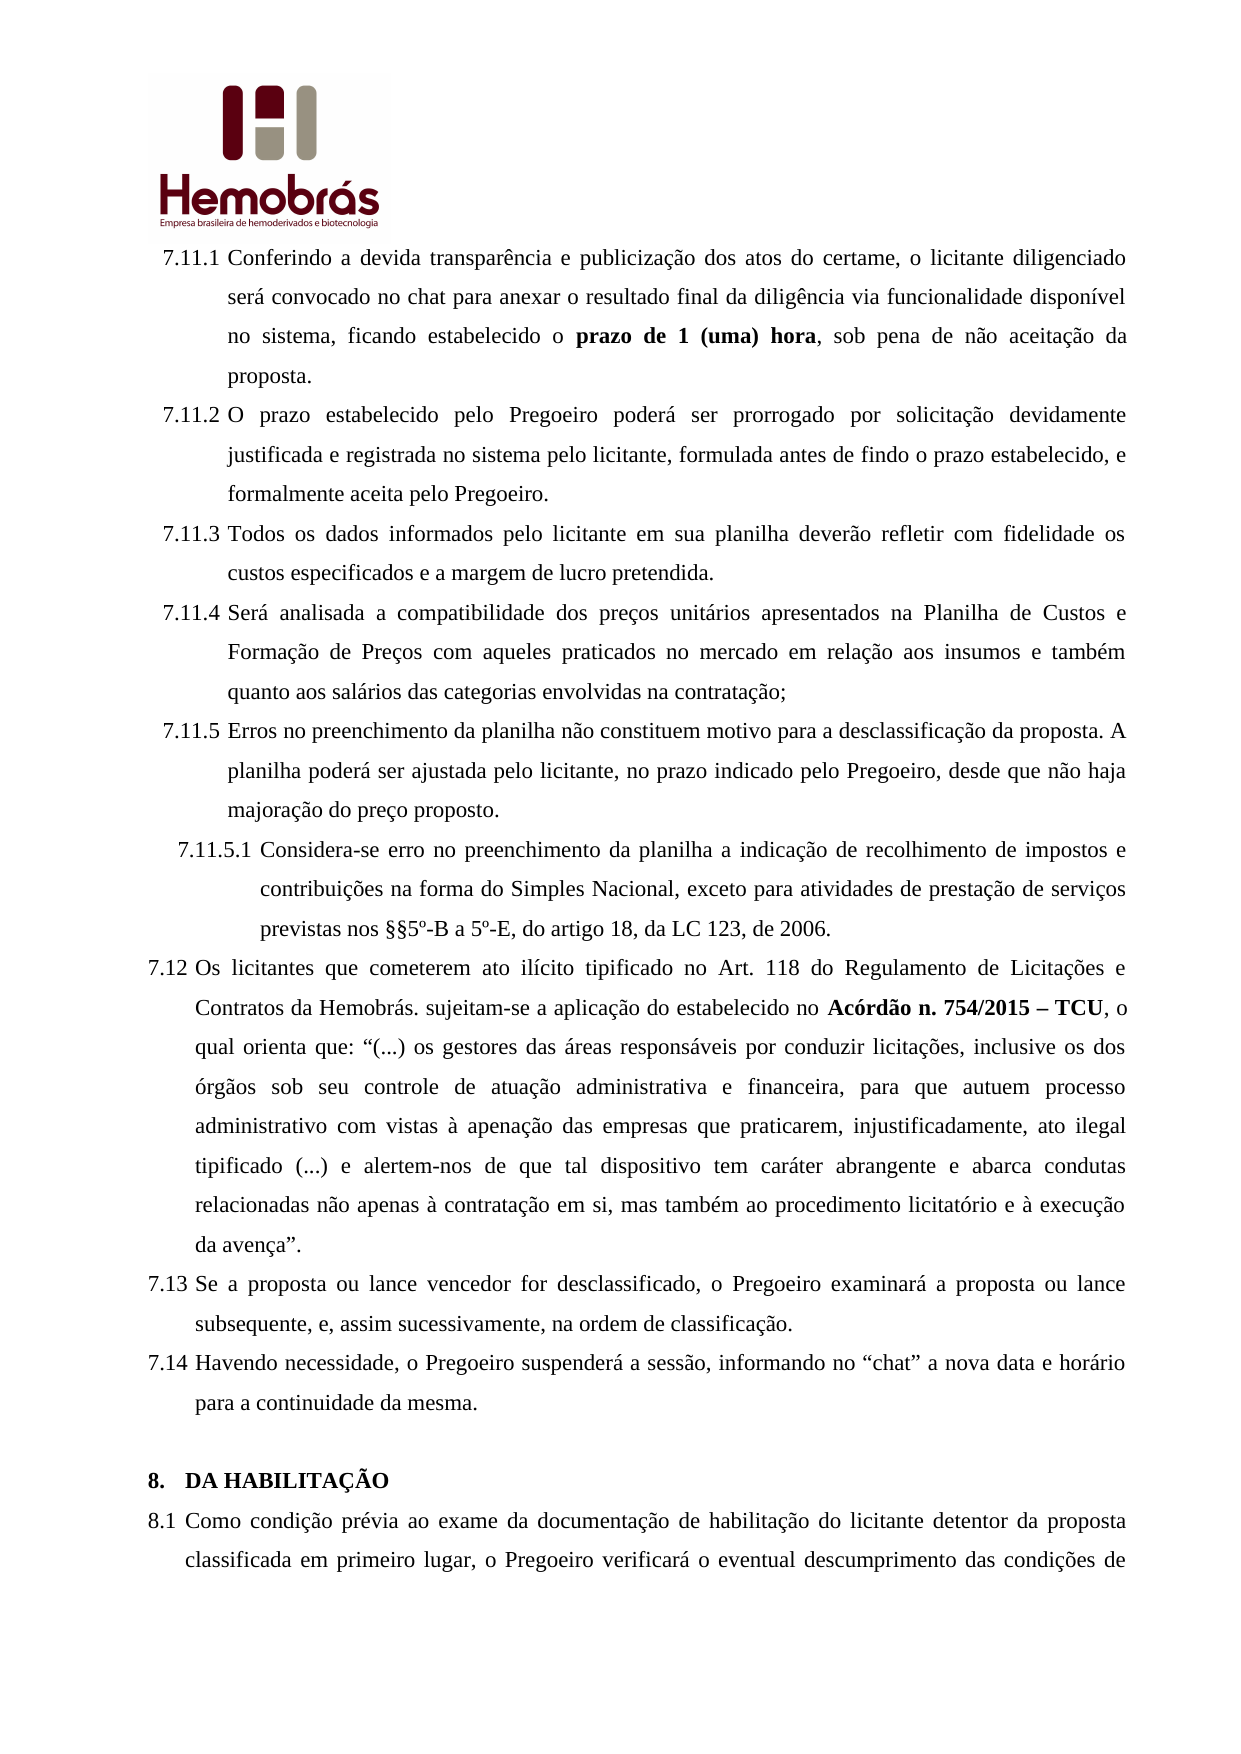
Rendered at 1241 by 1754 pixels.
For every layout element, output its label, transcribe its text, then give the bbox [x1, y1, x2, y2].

list Se a proposta ou lance vencedor for desclassificado, o Pregoeiro examinará a proposta ou lance subsequente, e, assim sucessivamente, na ordem de classificação. [148, 1270, 1128, 1336]
list Todos os dados informados pelo licitante em sua planilha deverão refletir com fidelidade os custos especificados e a margem de lucro pretendida. [162, 520, 1128, 586]
list Considera-se erro no preenchimento da planilha a indicação de recolhimento de impostos e contribuições na forma do Simples Nacional, exceto para atividades de prestação de serviços previstas nos §§5º-B a 5º-E, do artigo 18, da LC 123, de 2006. [177, 836, 1128, 941]
list DA HABILITAÇÃO [148, 1467, 1128, 1494]
list O prazo estabelecido pelo Pregoeiro poderá ser prorrogado por solicitação devidamente justificada e registrada no sistema pelo licitante, formulada antes de findo o prazo estabelecido, e formalmente aceita pelo Pregoeiro. [162, 402, 1128, 507]
list Os licitantes que cometerem ato ilícito tipificado no Art. 118 do Regulamento de Licitações e Contratos da Hemobrás. sujeitam-se a aplicação do estabelecido no Acórdão n. 754/2015 – TCU, o qual orienta que: “(...) os gestores das áreas responsáveis por conduzir licitações, inclusive os dos órgãos sob seu controle de atuação administrativa e financeira, para que autuem processo administrativo com vistas à apenação das empresas que praticarem, injustificadamente, ato ilegal tipificado (...) e alertem-nos de que tal dispositivo tem caráter abrangente e abarca condutas relacionadas não apenas à contratação em si, mas também ao procedimento licitatório e à execução da avença”. [148, 954, 1128, 1257]
list Conferindo a devida transparência e publicização dos atos do certame, o licitante diligenciado será convocado no chat para anexar o resultado final da diligência via funcionalidade disponível no sistema, ficando estabelecido o prazo de 1 (uma) hora, sob pena de não aceitação da proposta. [162, 244, 1128, 388]
list Erros no preenchimento da planilha não constituem motivo para a desclassificação da proposta. A planilha poderá ser ajustada pelo licitante, no prazo indicado pelo Pregoeiro, desde que não haja majoração do preço proposto. [162, 717, 1128, 823]
list Será analisada a compatibilidade dos preços unitários apresentados na Planilha de Custos e Formação de Preços com aqueles praticados no mercado em relação aos insumos e também quanto aos salários das categorias envolvidas na contratação; [162, 599, 1128, 704]
picture [147, 73, 392, 244]
list Havendo necessidade, o Pregoeiro suspenderá a sessão, informando no “chat” a nova data e horário para a continuidade da mesma. [148, 1349, 1128, 1415]
